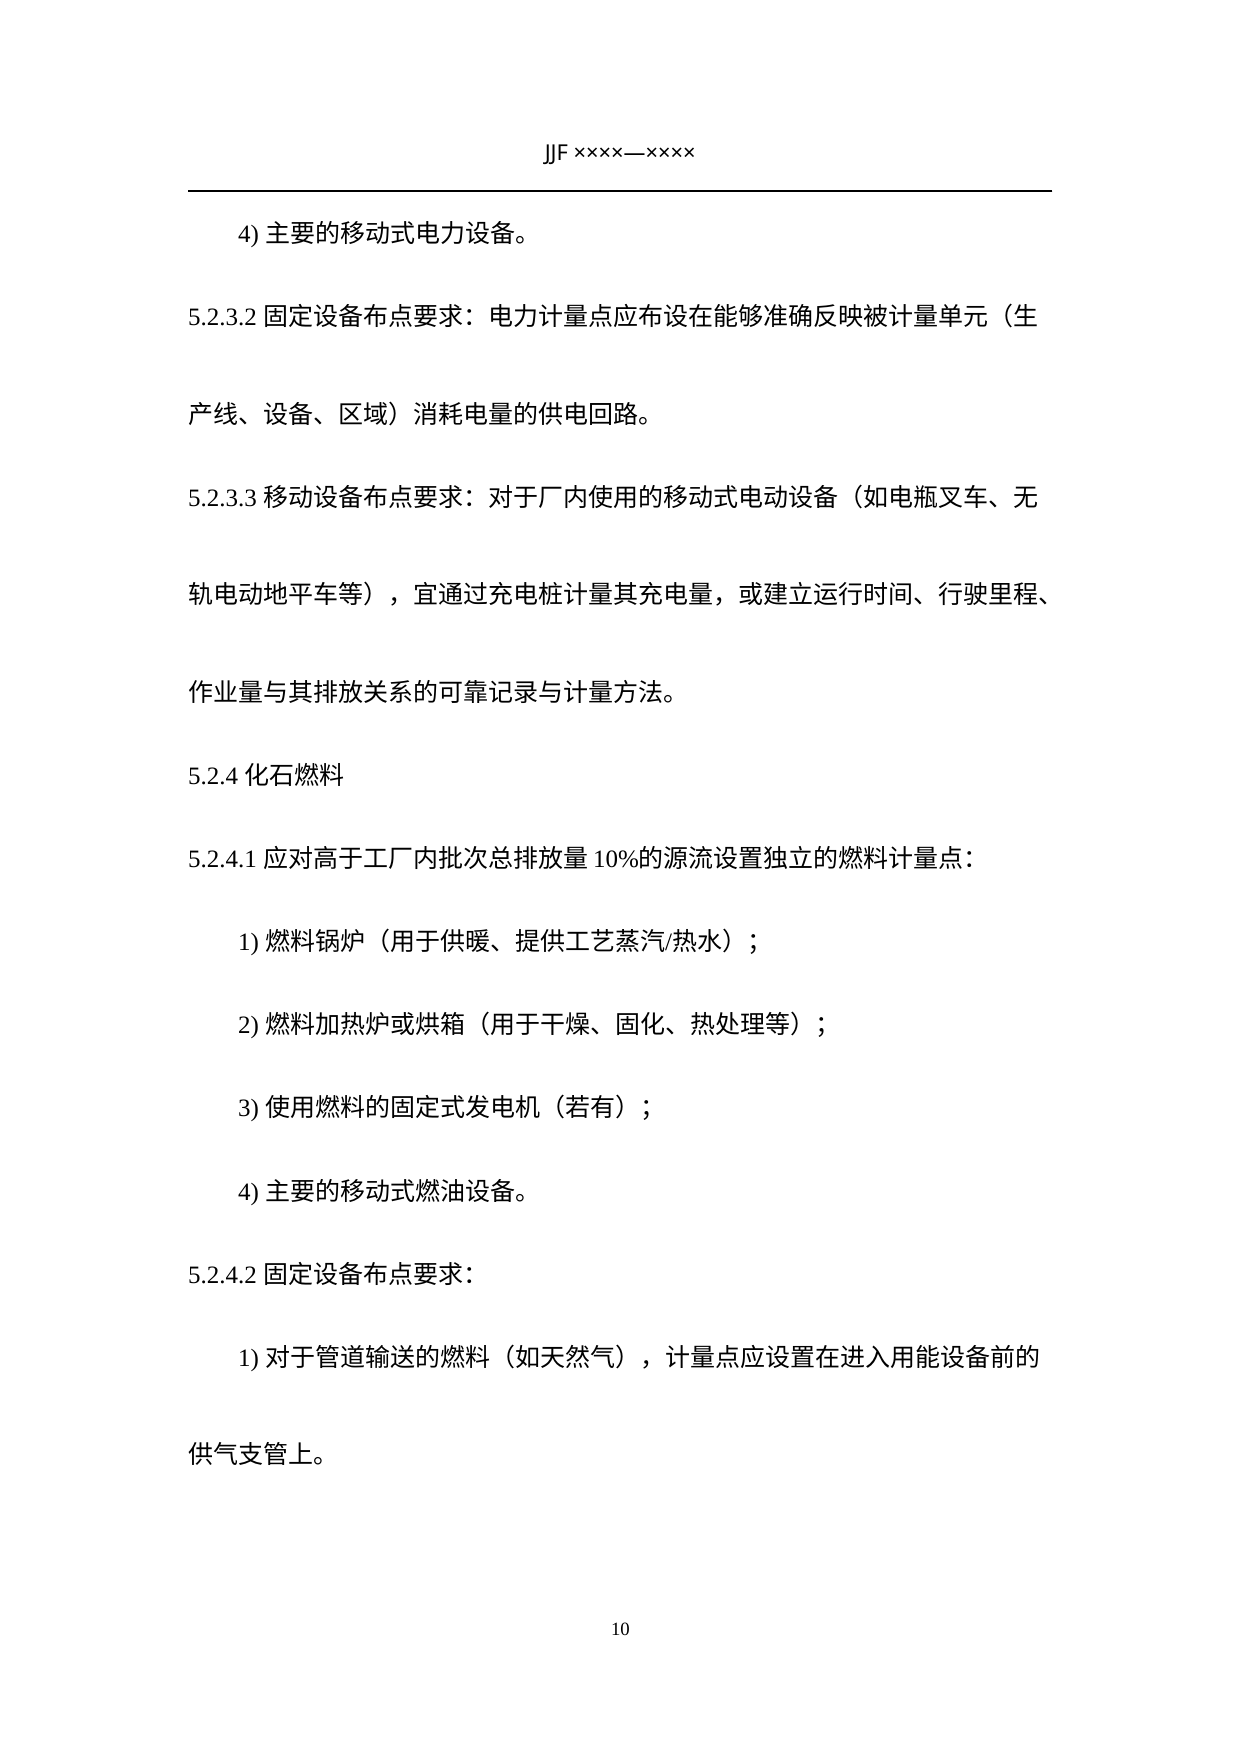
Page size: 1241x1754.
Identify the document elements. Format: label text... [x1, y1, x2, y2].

text 5.2.3.2 固定设备布点要求：电力计量点应布设在能够准确反映被计量单元（生产线、设备、区域）消耗电量的供电回路。 [188, 282, 1052, 445]
text 1) 对于管道输送的燃料（如天然气），计量点应设置在进入用能设备前的供气支管上。 [188, 1323, 1052, 1485]
text 4) 主要的移动式燃油设备。 [188, 1157, 1052, 1222]
text 5.2.4.2 固定设备布点要求： [188, 1240, 1052, 1305]
text 2) 燃料加热炉或烘箱（用于干燥、固化、热处理等）； [188, 990, 1052, 1055]
text 3) 使用燃料的固定式发电机（若有）； [188, 1073, 1052, 1138]
text 5.2.4.1 应对高于工厂内批次总排放量10%的源流设置独立的燃料计量点： [188, 824, 1052, 889]
text 1) 燃料锅炉（用于供暖、提供工艺蒸汽/热水）； [188, 907, 1052, 972]
text 5.2.3.3 移动设备布点要求：对于厂内使用的移动式电动设备（如电瓶叉车、无轨电动地平车等），宜通过充电桩计量其充电量，或建立运行时间、行驶里程、作业量与其排放关系的可靠记录与计量方法。 [188, 463, 1052, 723]
text 4) 主要的移动式电力设备。 [188, 199, 1052, 264]
text 5.2.4 化石燃料 [188, 741, 1052, 806]
